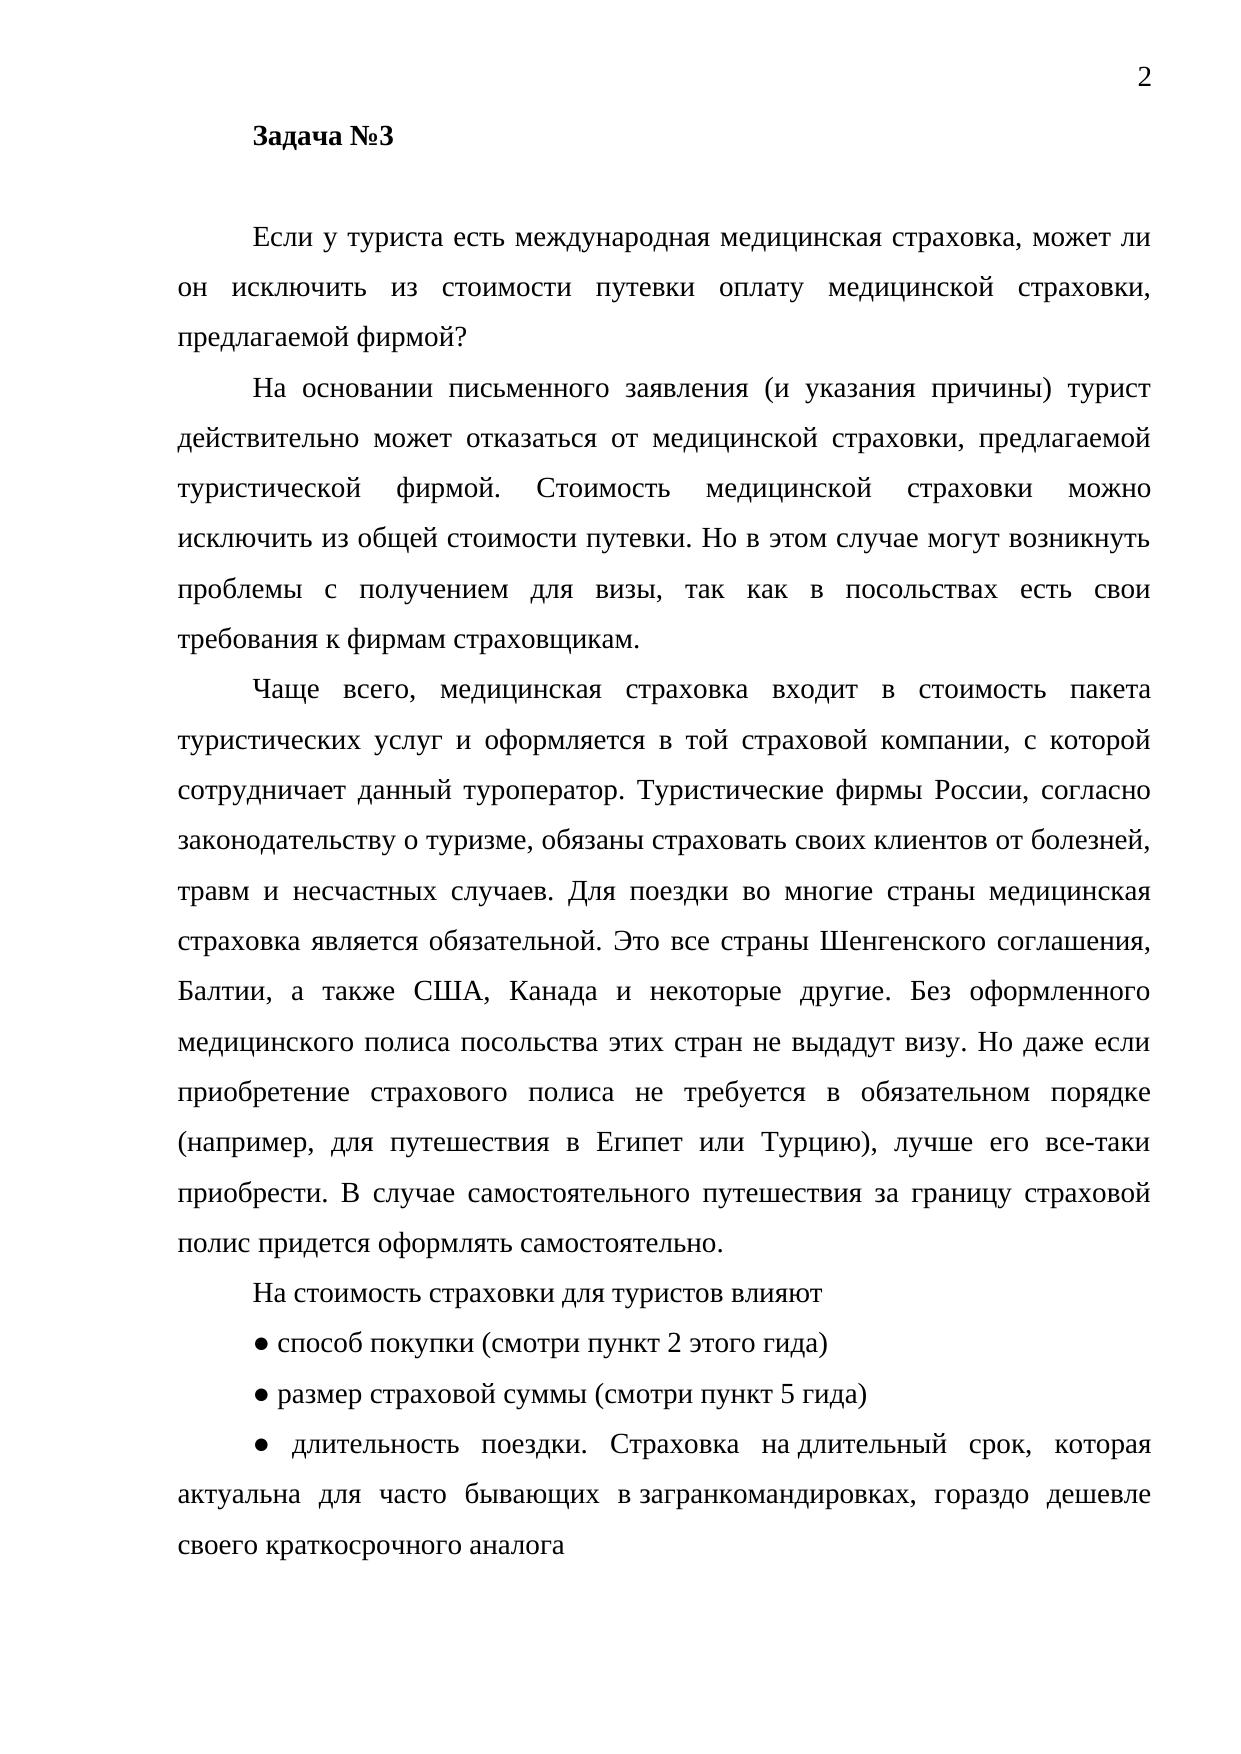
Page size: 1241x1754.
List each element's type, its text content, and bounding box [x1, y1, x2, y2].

text Чаще всего, медицинская страховка входит в стоимость пакета туристических услуг и оформляется в той страховой компании, с которой сотрудничает данный туроператор. Туристические фирмы России, согласно законодательству о туризме, обязаны страховать своих клиентов от болезней, травм и несчастных случаев. Для поездки во многие страны медицинская страховка является обязательной. Это все страны Шенгенского соглашения, Балтии, а также США, Канада и некоторые другие. Без оформленного медицинского полиса посольства этих стран не выдадут визу. Но даже если приобретение страхового полиса не требуется в обязательном порядке (например, для путешествия в Египет или Турцию), лучше его все-таки приобрести. В случае самостоятельного путешествия за границу страховой полис придется оформлять самостоятельно. [177, 672, 1152, 1258]
text На основании письменного заявления (и указания причины) турист действительно может отказаться от медицинской страховки, предлагаемой туристической фирмой. Стоимость медицинской страховки можно исключить из общей стоимости путевки. Но в этом случае могут возникнуть проблемы с получением для визы, так как в посольствах есть свои требования к фирмам страховщикам. [177, 370, 1152, 655]
text ● способ покупки (смотри пункт 2 этого гида) [177, 1326, 1152, 1359]
text ● размер страховой суммы (смотри пункт 5 гида) [177, 1376, 1152, 1409]
text ● длительность поездки. Страховка на длительный срок, которая актуальна для часто бывающих в загранкомандировках, гораздо дешевле своего краткосрочного аналога [177, 1426, 1152, 1560]
text На стоимость страховки для туристов влияют [177, 1275, 1152, 1309]
text Задача №3 [177, 118, 1152, 152]
text Если у туриста есть международная медицинская страховка, может ли он исключить из стоимости путевки оплату медицинской страховки, предлагаемой фирмой? [177, 219, 1152, 353]
